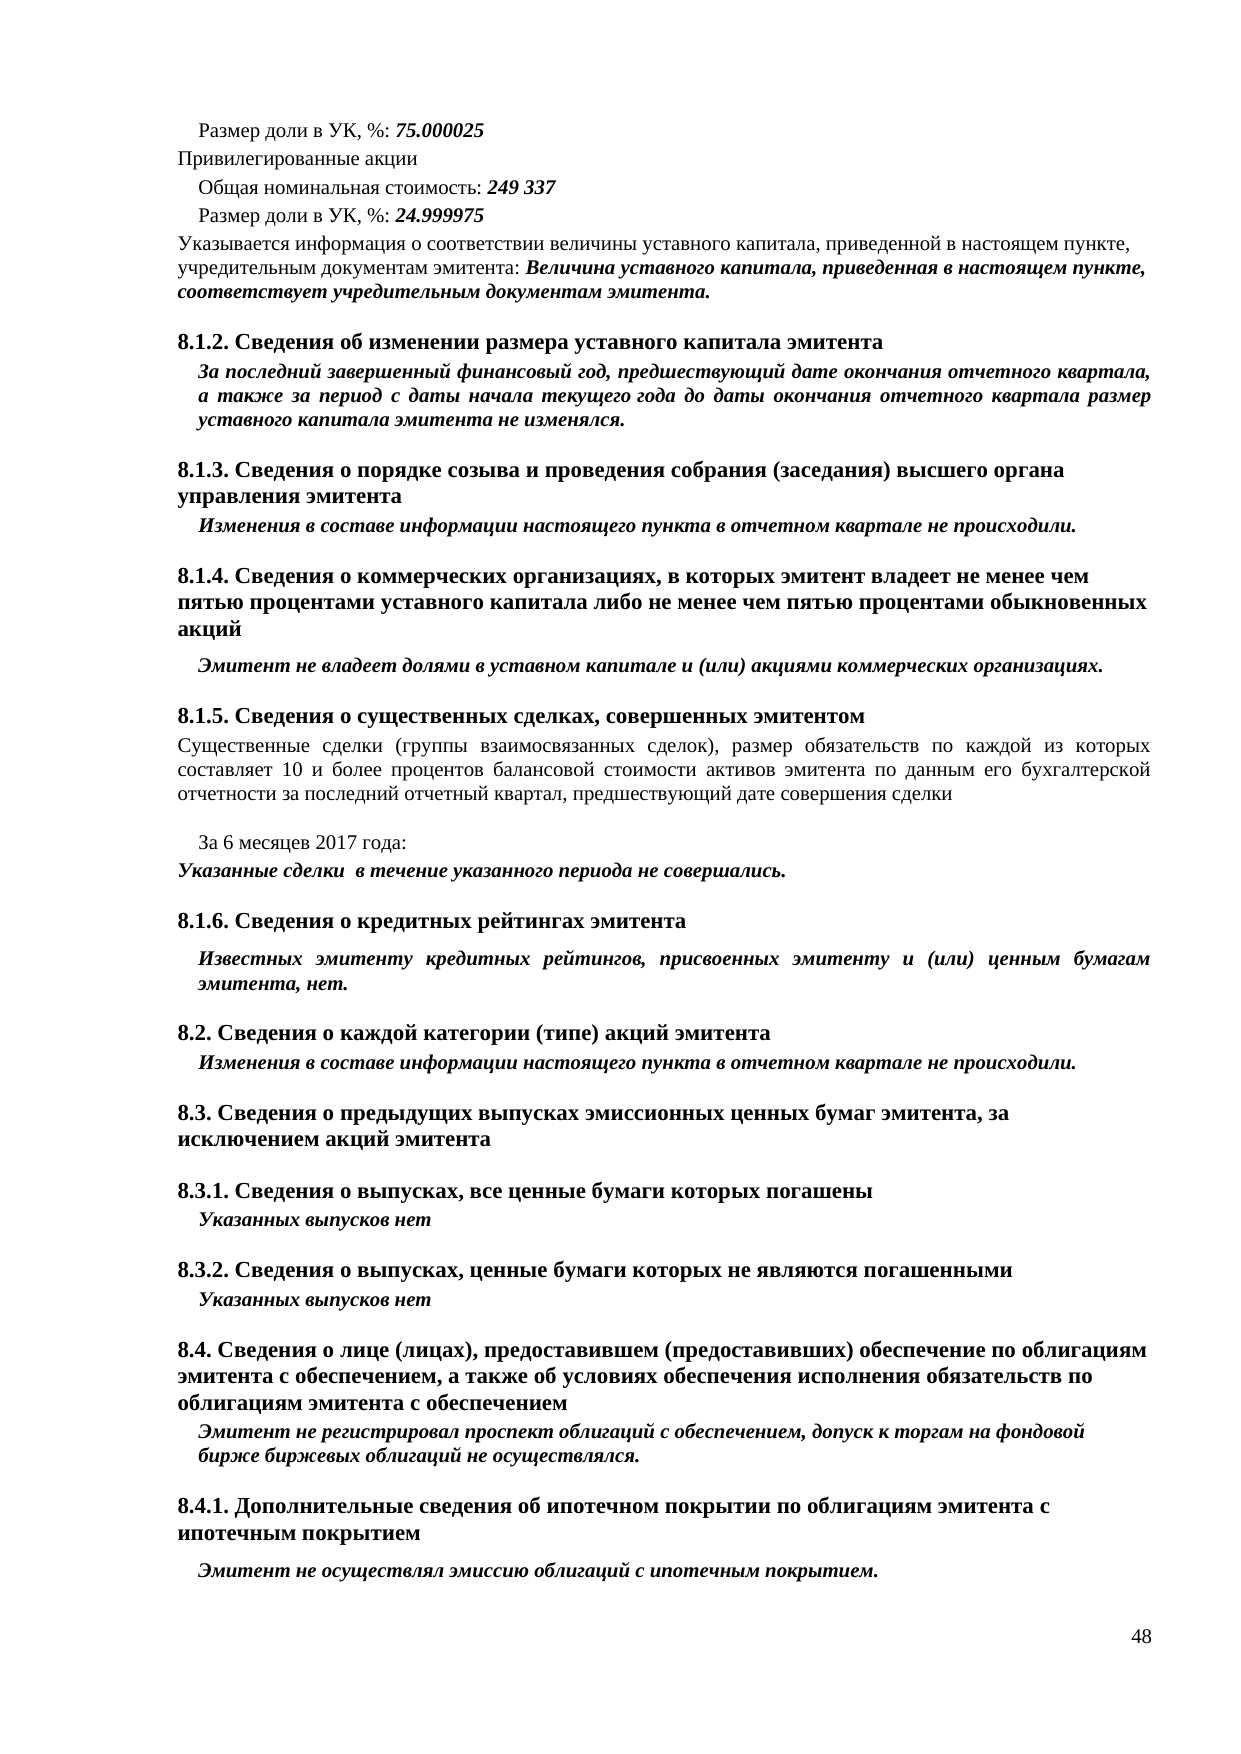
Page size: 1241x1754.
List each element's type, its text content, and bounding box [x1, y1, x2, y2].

text Указывается информация о соответствии величины уставного капитала, приведенной в настоящем пункте, учредительным документам эмитента: Величина уставного капитала, приведенная в настоящем пункте, соответствует учредительным документам эмитента. [177, 231, 1152, 303]
text Изменения в составе информации настоящего пункта в отчетном квартале не происходили. [198, 1050, 1152, 1074]
text Указанных выпусков нет [198, 1287, 1152, 1311]
text Существенные сделки (группы взаимосвязанных сделок), размер обязательств по каждой из которых составляет 10 и более процентов балансовой стоимости активов эмитента по данным его бухгалтерской отчетности за последний отчетный квартал, предшествующий дате совершения сделки [177, 733, 1152, 805]
text Эмитент не регистрировал проспект облигаций с обеспечением, допуск к торгам на фондовой бирже биржевых облигаций не осуществлялся. [198, 1419, 1152, 1467]
subtitle 8.1.3. Сведения о порядке созыва и проведения собрания (заседания) высшего органа управления эмитента [177, 456, 1152, 509]
text Общая номинальная стоимость: 249 337 [198, 174, 1152, 199]
subtitle 8.1.6. Сведения о кредитных рейтингах эмитента [177, 907, 1152, 934]
subtitle 8.4.1. Дополнительные сведения об ипотечном покрытии по облигациям эмитента с ипотечным покрытием [177, 1492, 1152, 1545]
subtitle Привилегированные акции [177, 146, 1152, 170]
subtitle 8.3.1. Сведения о выпусках, все ценные бумаги которых погашены [177, 1177, 1152, 1203]
subtitle 8.3. Сведения о предыдущих выпусках эмиссионных ценных бумаг эмитента, за исключением акций эмитента [177, 1099, 1152, 1152]
text Размер доли в УК, %: 24.999975 [198, 203, 1152, 227]
subtitle 8.2. Сведения о каждой категории (типе) акций эмитента [177, 1019, 1152, 1046]
subtitle За 6 месяцев 2017 года: [198, 830, 1152, 854]
text Указанных выпусков нет [198, 1207, 1152, 1231]
subtitle Известных эмитенту кредитных рейтингов, присвоенных эмитенту и (или) ценным бумагам эмитента, нет. [198, 946, 1152, 994]
text За последний завершенный финансовый год, предшествующий дате окончания отчетного квартала, а также за период с даты начала текущего года до даты окончания отчетного квартала размер уставного капитала эмитента не изменялся. [198, 359, 1152, 431]
subtitle 8.3.2. Сведения о выпусках, ценные бумаги которых не являются погашенными [177, 1256, 1152, 1283]
subtitle Эмитент не владеет долями в уставном капитале и (или) акциями коммерческих организациях. [198, 653, 1152, 677]
text Размер доли в УК, %: 75.000025 [198, 118, 1152, 142]
subtitle 8.1.2. Сведения об изменении размера уставного капитала эмитента [177, 328, 1152, 354]
text Эмитент не осуществлял эмиссию облигаций с ипотечным покрытием. [198, 1557, 1152, 1582]
subtitle 8.1.5. Сведения о существенных сделках, совершенных эмитентом [177, 702, 1152, 729]
text Изменения в составе информации настоящего пункта в отчетном квартале не происходили. [198, 513, 1152, 537]
text Указанные сделки в течение указанного периода не совершались. [177, 858, 1152, 882]
subtitle 8.4. Сведения о лице (лицах), предоставившем (предоставивших) обеспечение по облигациям эмитента с обеспечением, а также об условиях обеспечения исполнения обязательств по облигациям эмитента с обеспечением [177, 1336, 1152, 1415]
subtitle 8.1.4. Сведения о коммерческих организациях, в которых эмитент владеет не менее чем пятью процентами уставного капитала либо не менее чем пятью процентами обыкновенных акций [177, 562, 1152, 641]
